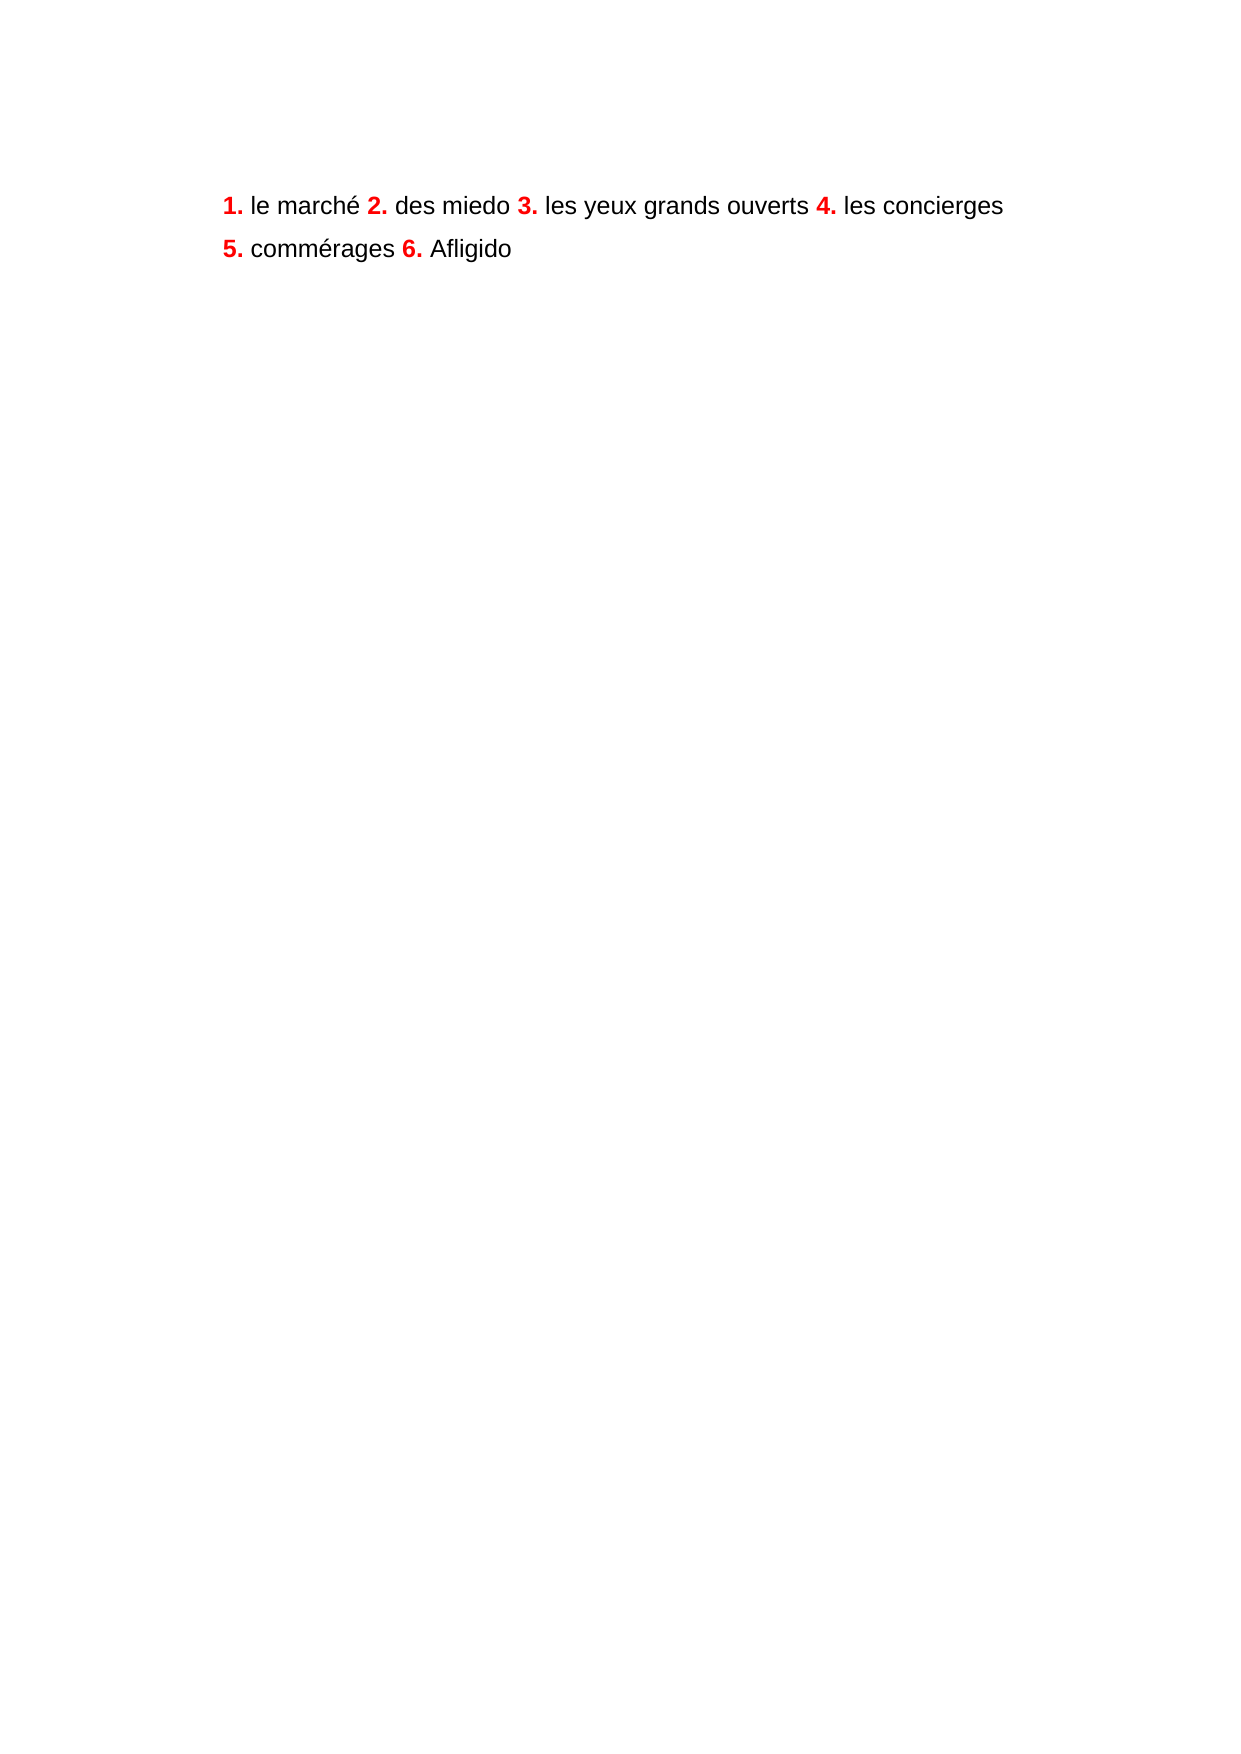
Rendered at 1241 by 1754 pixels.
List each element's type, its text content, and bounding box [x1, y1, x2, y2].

list 1. le marché 2. des miedo 3. les yeux grands ouverts 4. les concierges 5. commérages 6. Afligido [223, 191, 1093, 263]
